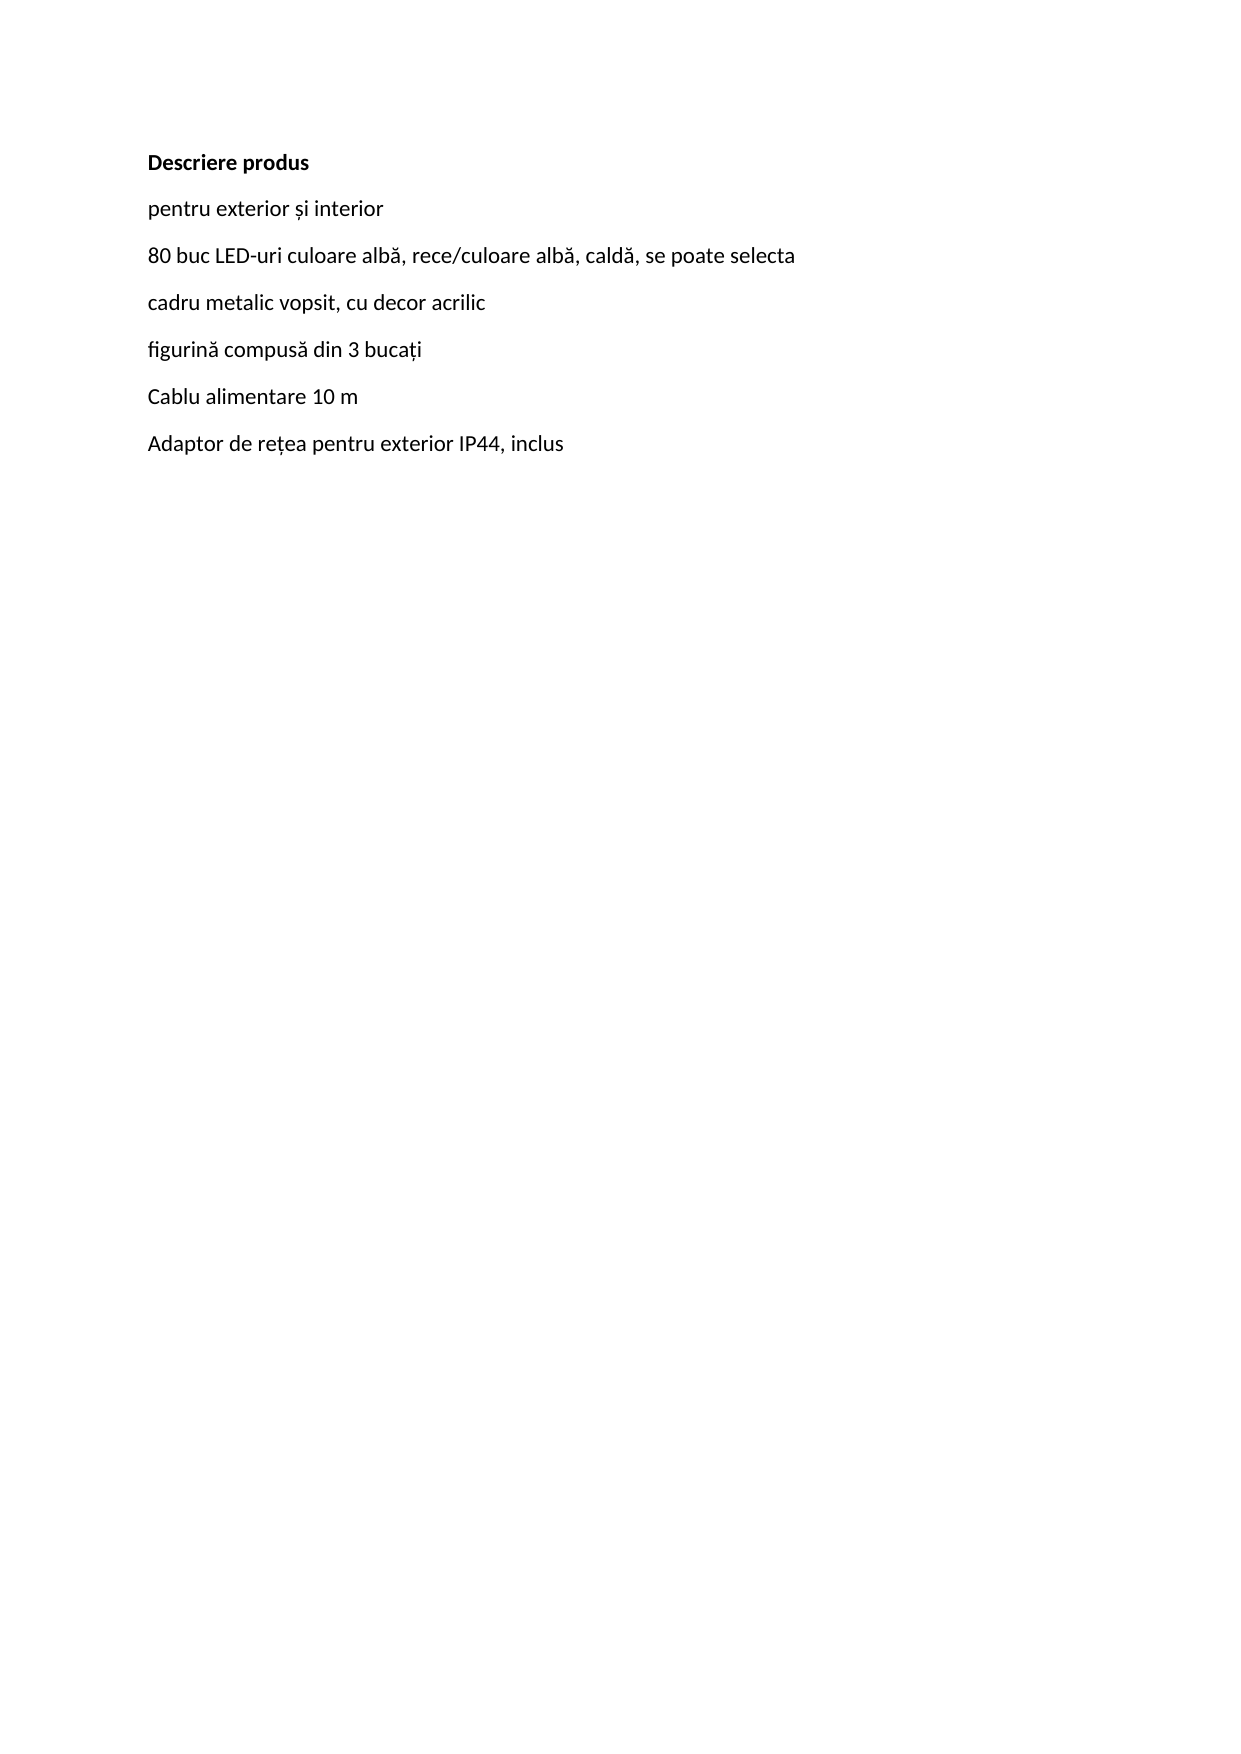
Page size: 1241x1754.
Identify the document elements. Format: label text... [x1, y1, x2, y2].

text Cablu alimentare 10 m [148, 382, 1093, 410]
text 80 buc LED-uri culoare albă, rece/culoare albă, caldă, se poate selecta [148, 241, 1093, 269]
text pentru exterior și interior [148, 194, 1093, 222]
text Descriere produs [148, 148, 1093, 176]
text cadru metalic vopsit, cu decor acrilic [148, 288, 1093, 316]
text Adaptor de rețea pentru exterior IP44, inclus [148, 429, 1093, 457]
text figurină compusă din 3 bucați [148, 335, 1093, 363]
